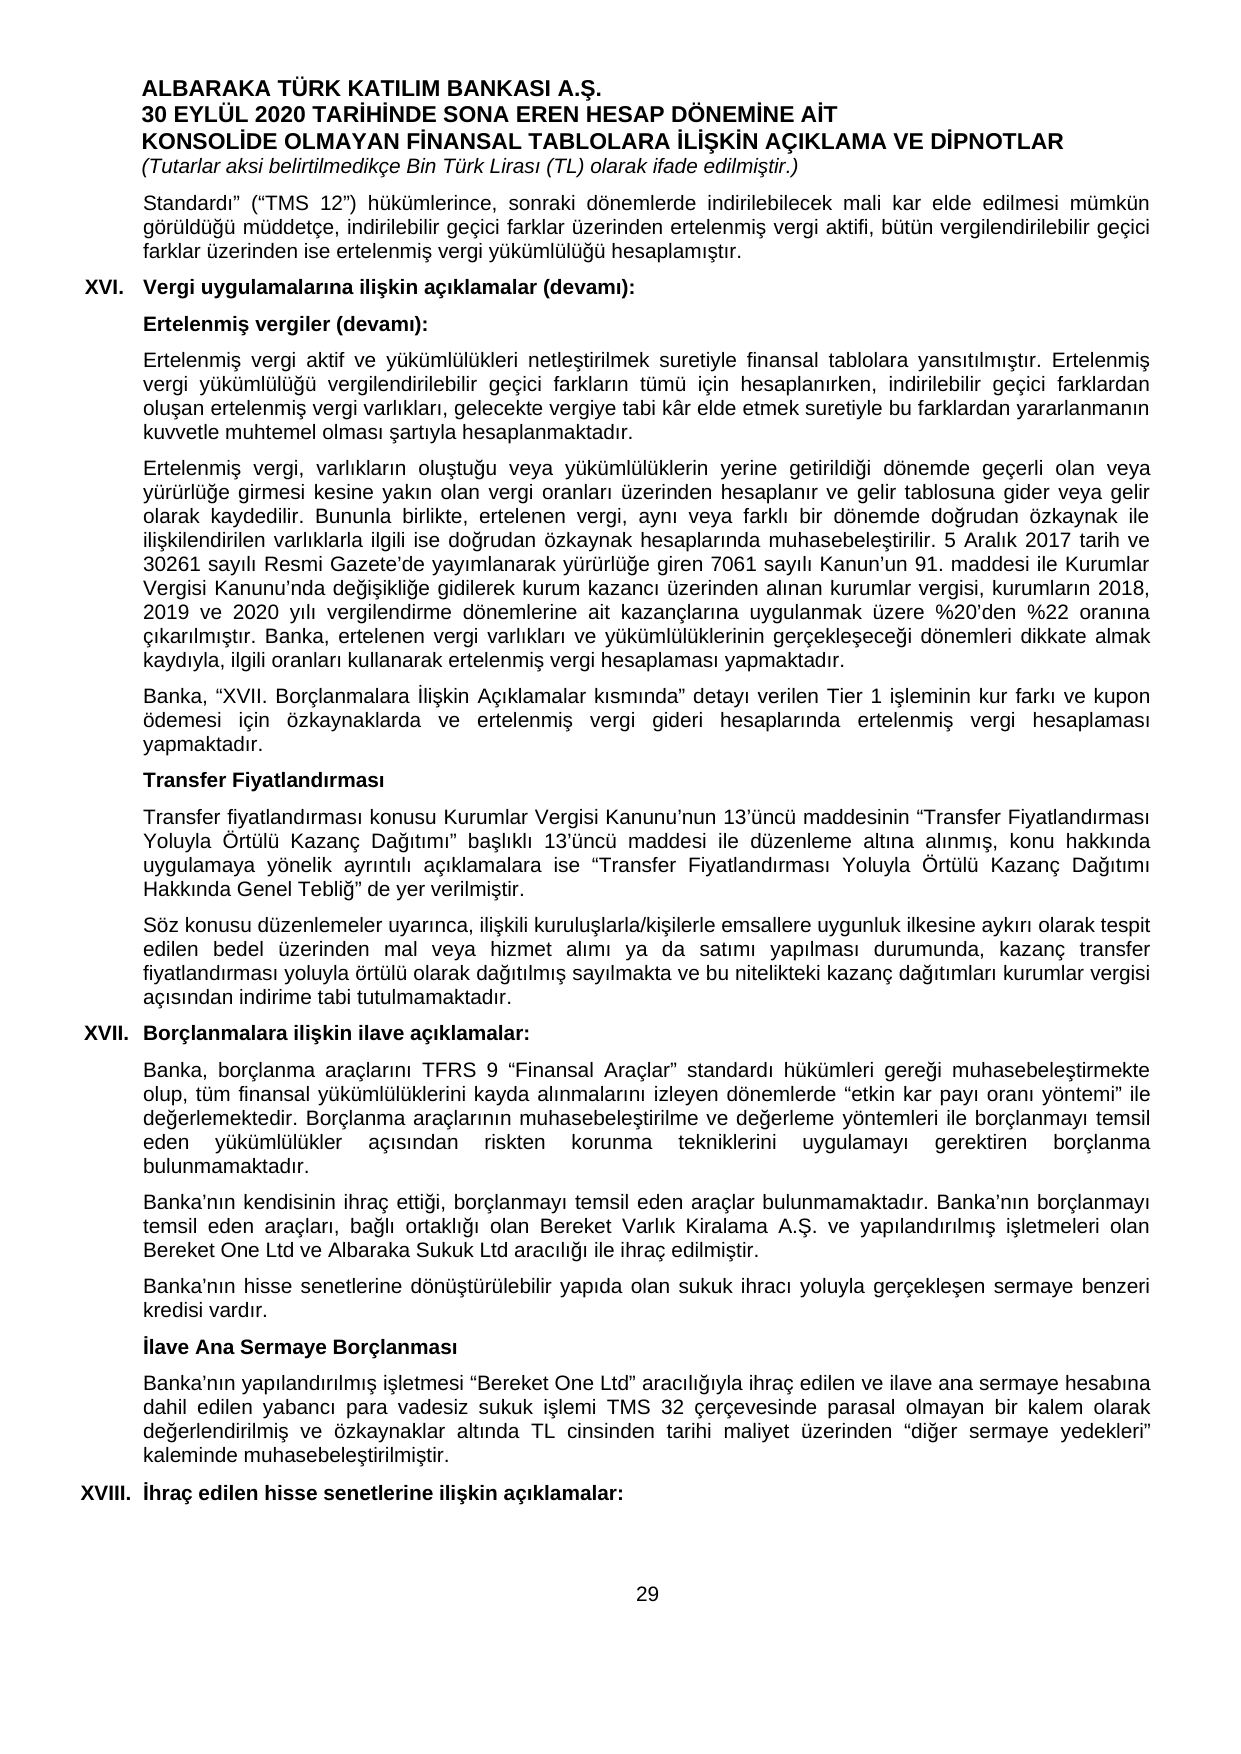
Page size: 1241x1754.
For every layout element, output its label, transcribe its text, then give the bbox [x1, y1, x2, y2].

text Ertelenmiş vergiler (devamı): [143, 311, 1152, 335]
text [143, 191, 1152, 262]
text Banka’nın yapılandırılmış işletmesi “Bereket One Ltd” aracılığıyla ihraç edilen ve ilave ana sermaye hesabına dahil edilen yabancı para vadesiz sukuk işlemi TMS 32 çerçevesinde parasal olmayan bir kalem olarak değerlendirilmiş ve özkaynaklar altında TL cinsinden tarihi maliyet üzerinden “diğer sermaye yedekleri” kaleminde muhasebeleştirilmiştir. [143, 1371, 1152, 1467]
text Banka’nın hisse senetlerine dönüştürülebilir yapıda olan sukuk ihracı yoluyla gerçekleşen sermaye benzeri kredisi vardır. [143, 1274, 1152, 1322]
text Transfer Fiyatlandırması [143, 768, 1152, 792]
text XVII. Borçlanmalara ilişkin ilave açıklamalar: [84, 1021, 1152, 1045]
text XVI. Vergi uygulamalarına ilişkin açıklamalar (devamı): [84, 275, 1152, 299]
text İlave Ana Sermaye Borçlanması [143, 1335, 1152, 1359]
text Banka’nın kendisinin ihraç ettiği, borçlanmayı temsil eden araçlar bulunmamaktadır. Banka’nın borçlanmayı temsil eden araçları, bağlı ortaklığı olan Bereket Varlık Kiralama A.Ş. ve yapılandırılmış işletmeleri olan Bereket One Ltd ve Albaraka Sukuk Ltd aracılığı ile ihraç edilmiştir. [143, 1190, 1152, 1262]
text Ertelenmiş vergi, varlıkların oluştuğu veya yükümlülüklerin yerine getirildiği dönemde geçerli olan veya yürürlüğe girmesi kesine yakın olan vergi oranları üzerinden hesaplanır ve gelir tablosuna gider veya gelir olarak kaydedilir. Bununla birlikte, ertelenen vergi, aynı veya farklı bir dönemde doğrudan özkaynak ile ilişkilendirilen varlıklarla ilgili ise doğrudan özkaynak hesaplarında muhasebeleştirilir. 5 Aralık 2017 tarih ve 30261 sayılı Resmi Gazete’de yayımlanarak yürürlüğe giren 7061 sayılı Kanun’un 91. maddesi ile Kurumlar Vergisi Kanunu’nda değişikliğe gidilerek kurum kazancı üzerinden alınan kurumlar vergisi, kurumların 2018, 2019 ve 2020 yılı vergilendirme dönemlerine ait kazançlarına uygulanmak üzere %20’den %22 oranına çıkarılmıştır. Banka, ertelenen vergi varlıkları ve yükümlülüklerinin gerçekleşeceği dönemleri dikkate almak kaydıyla, ilgili oranları kullanarak ertelenmiş vergi hesaplaması yapmaktadır. [143, 456, 1152, 672]
text Ertelenmiş vergi aktif ve yükümlülükleri netleştirilmek suretiyle finansal tablolara yansıtılmıştır. Ertelenmiş vergi yükümlülüğü vergilendirilebilir geçici farkların tümü için hesaplanırken, indirilebilir geçici farklardan oluşan ertelenmiş vergi varlıkları, gelecekte vergiye tabi kâr elde etmek suretiyle bu farklardan yararlanmanın kuvvetle muhtemel olması şartıyla hesaplanmaktadır. [143, 348, 1152, 444]
text Banka, borçlanma araçlarını TFRS 9 “Finansal Araçlar” standardı hükümleri gereği muhasebeleştirmekte olup, tüm finansal yükümlülüklerini kayda alınmalarını izleyen dönemlerde “etkin kar payı oranı yöntemi” ile değerlemektedir. Borçlanma araçlarının muhasebeleştirilme ve değerleme yöntemleri ile borçlanmayı temsil eden yükümlülükler açısından riskten korunma tekniklerini uygulamayı gerektiren borçlanma bulunmamaktadır. [143, 1058, 1152, 1177]
text Transfer fiyatlandırması konusu Kurumlar Vergisi Kanunu’nun 13’üncü maddesinin “Transfer Fiyatlandırması Yoluyla Örtülü Kazanç Dağıtımı” başlıklı 13’üncü maddesi ile düzenleme altına alınmış, konu hakkında uygulamaya yönelik ayrıntılı açıklamalara ise “Transfer Fiyatlandırması Yoluyla Örtülü Kazanç Dağıtımı Hakkında Genel Tebliğ” de yer verilmiştir. [143, 804, 1152, 900]
text Söz konusu düzenlemeler uyarınca, ilişkili kuruluşlarla/kişilerle emsallere uygunluk ilkesine aykırı olarak tespit edilen bedel üzerinden mal veya hizmet alımı ya da satımı yapılması durumunda, kazanç transfer fiyatlandırması yoluyla örtülü olarak dağıtılmış sayılmakta ve bu nitelikteki kazanç dağıtımları kurumlar vergisi açısından indirime tabi tutulmamaktadır. [143, 913, 1152, 1009]
text Banka, “XVII. Borçlanmalara İlişkin Açıklamalar kısmında” detayı verilen Tier 1 işleminin kur farkı ve kupon ödemesi için özkaynaklarda ve ertelenmiş vergi gideri hesaplarında ertelenmiş vergi hesaplaması yapmaktadır. [143, 684, 1152, 756]
text XVIII. İhraç edilen hisse senetlerine ilişkin açıklamalar: [80, 1481, 1152, 1504]
